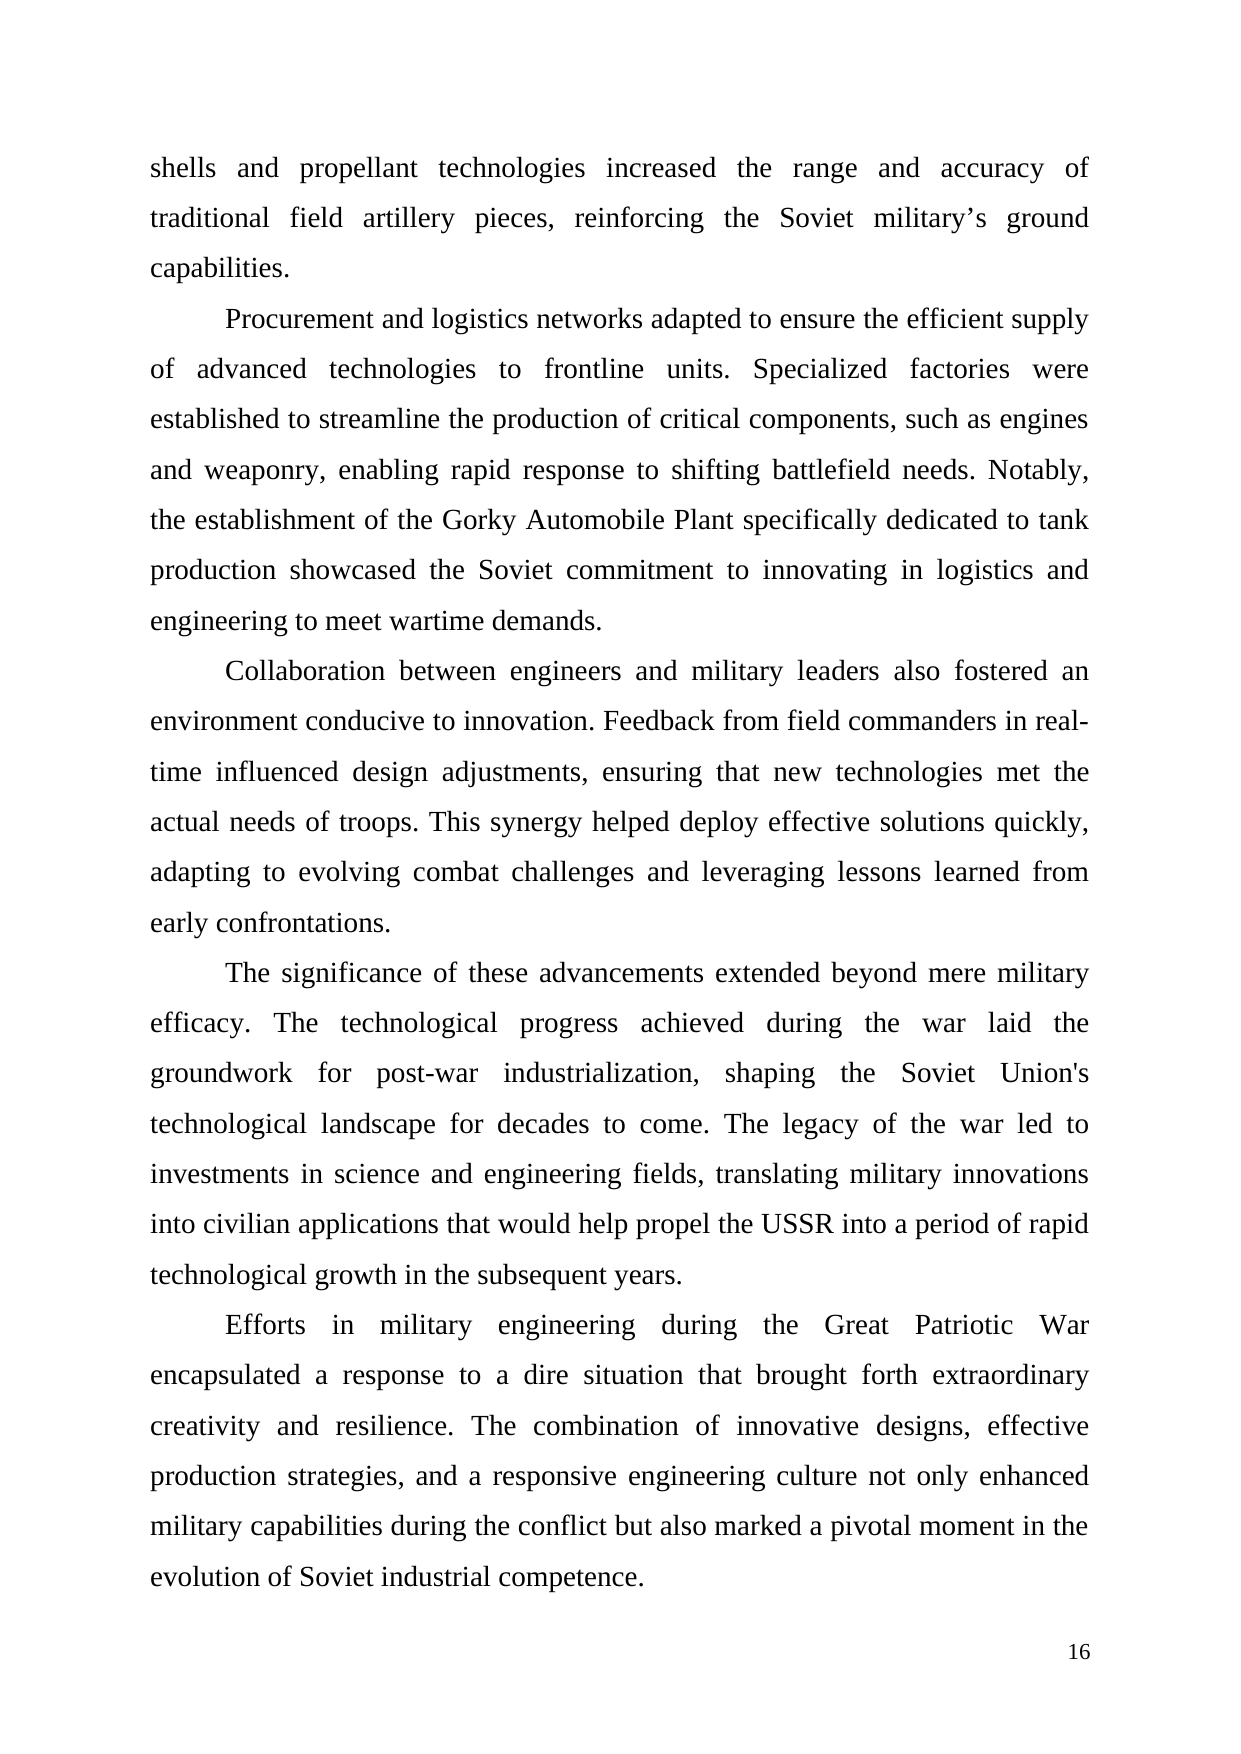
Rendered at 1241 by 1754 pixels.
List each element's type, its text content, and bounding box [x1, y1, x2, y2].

text Procurement and logistics networks adapted to ensure the efficient supply of advanced technologies to frontline units. Specialized factories were established to streamline the production of critical components, such as engines and weaponry, enabling rapid response to shifting battlefield needs. Notably, the establishment of the Gorky Automobile Plant specifically dedicated to tank production showcased the Soviet commitment to innovating in logistics and engineering to meet wartime demands. [150, 301, 1090, 636]
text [150, 150, 1090, 284]
text Efforts in military engineering during the Great Patriotic War encapsulated a response to a dire situation that brought forth extraordinary creativity and resilience. The combination of innovative designs, effective production strategies, and a responsive engineering culture not only enhanced military capabilities during the conflict but also marked a pivotal moment in the evolution of Soviet industrial competence. [150, 1307, 1090, 1592]
text The significance of these advancements extended beyond mere military efficacy. The technological progress achieved during the war laid the groundwork for post-war industrialization, shaping the Soviet Union's technological landscape for decades to come. The legacy of the war led to investments in science and engineering fields, translating military innovations into civilian applications that would help propel the USSR into a period of rapid technological growth in the subsequent years. [150, 955, 1090, 1290]
text Collaboration between engineers and military leaders also fostered an environment conducive to innovation. Feedback from field commanders in real-time influenced design adjustments, ensuring that new technologies met the actual needs of troops. This synergy helped deploy effective solutions quickly, adapting to evolving combat challenges and leveraging lessons learned from early confrontations. [150, 653, 1090, 938]
